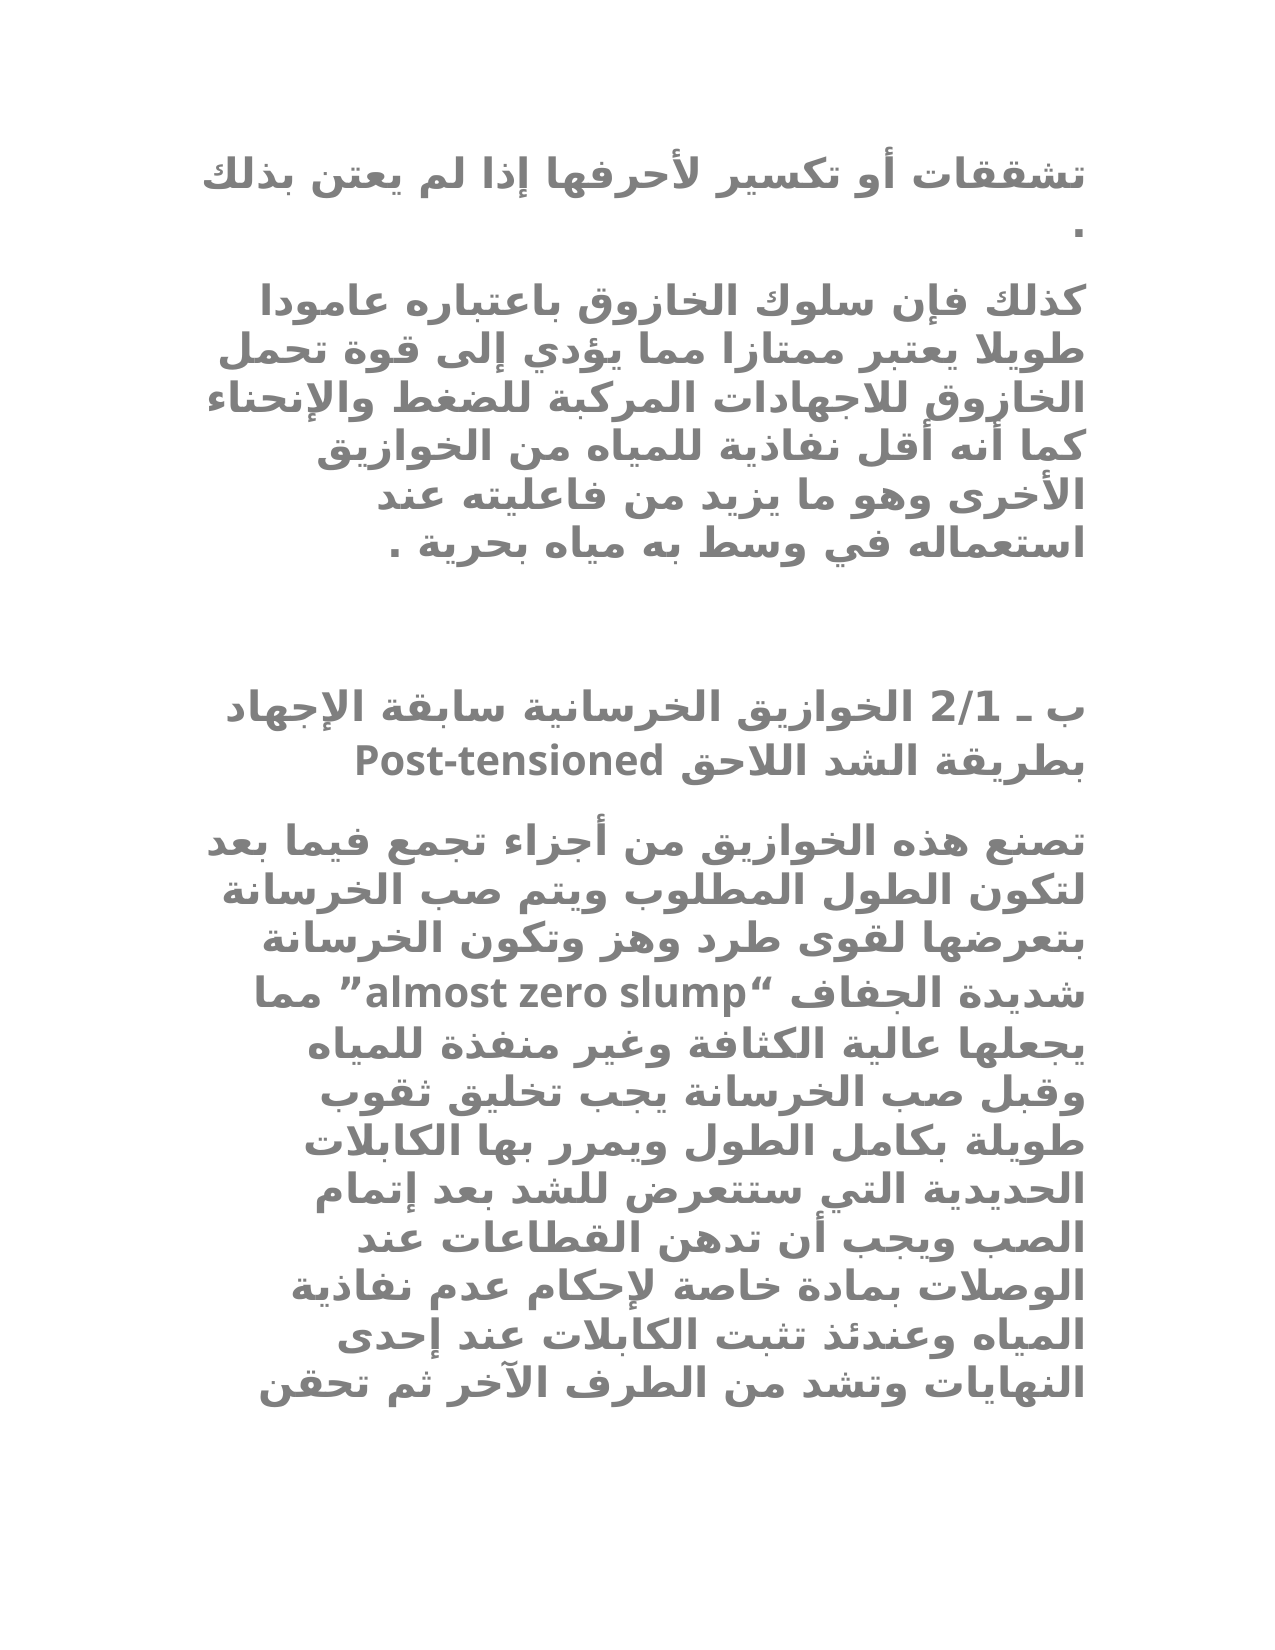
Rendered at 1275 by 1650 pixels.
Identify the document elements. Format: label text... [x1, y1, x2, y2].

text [187, 150, 1087, 247]
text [187, 817, 1087, 1408]
text ب ـ 2/1 الخوازيق الخرسانية سابقة الإجهاد بطريقة الشد اللاحق Post-tensioned [187, 683, 1087, 788]
text كذلك فإن سلوك الخازوق باعتباره عامودا طويلا يعتبر ممتازا مما يؤدي إلى قوة تحمل الخازوق للاجهادات المركبة للضغط والإنحناء كما أنه أقل نفاذية للمياه من الخوازيق الأخرى وهو ما يزيد من فاعليته عند استعماله في وسط به مياه بحرية . [187, 276, 1087, 567]
